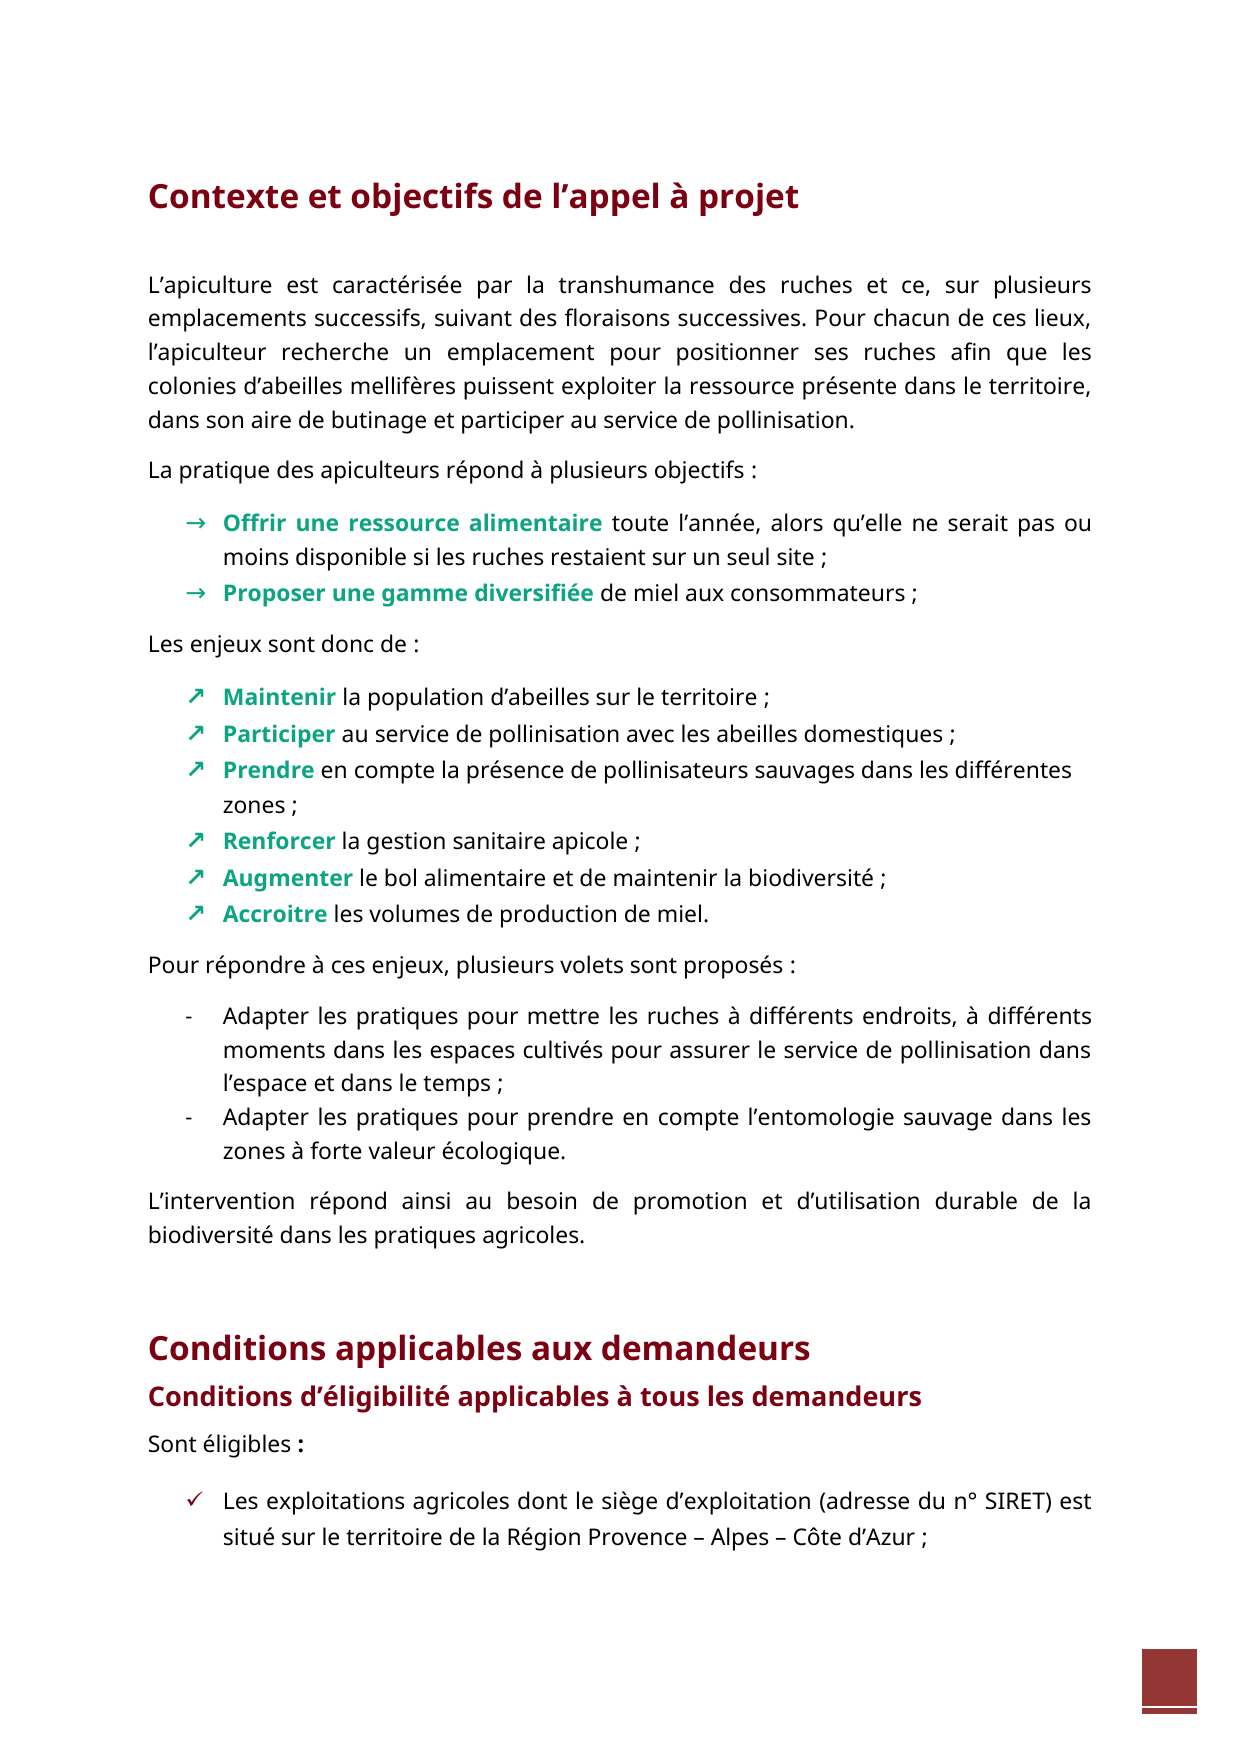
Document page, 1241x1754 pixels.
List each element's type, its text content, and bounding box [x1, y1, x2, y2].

text L’apiculture est caractérisée par la transhumance des ruches et ce, sur plusieurs emplacements successifs, suivant des floraisons successives. Pour chacun de ces lieux, l’apiculteur recherche un emplacement pour positionner ses ruches afin que les colonies d’abeilles mellifères puissent exploiter la ressource présente dans le territoire, dans son aire de butinage et participer au service de pollinisation. [148, 268, 1092, 435]
list Prendre en compte la présence de pollinisateurs sauvages dans les différentes zones ; [185, 752, 1092, 820]
list Adapter les pratiques pour mettre les ruches à différents endroits, à différents moments dans les espaces cultivés pour assurer le service de pollinisation dans l’espace et dans le temps ; [185, 1000, 1092, 1098]
text La pratique des apiculteurs répond à plusieurs objectifs : [148, 454, 1092, 485]
list Renforcer la gestion sanitaire apicole ; [185, 822, 1092, 856]
list Adapter les pratiques pour prendre en compte l’entomologie sauvage dans les zones à forte valeur écologique. [185, 1101, 1092, 1166]
subtitle Contexte et objectifs de l’appel à projet [148, 173, 1092, 218]
list Les exploitations agricoles dont le siège d’exploitation (adresse du n° SIRET) est situé sur le territoire de la Région Provence – Alpes – Côte d’Azur ; [185, 1485, 1092, 1552]
text L’intervention répond ainsi au besoin de promotion et d’utilisation durable de la biodiversité dans les pratiques agricoles. [148, 1185, 1092, 1250]
list Accroitre les volumes de production de miel. [185, 896, 1092, 930]
text Les enjeux sont donc de : [148, 628, 1092, 659]
list Participer au service de pollinisation avec les abeilles domestiques ; [185, 715, 1092, 749]
subtitle Conditions applicables aux demandeurs [148, 1324, 1092, 1370]
list Proposer une gamme diversifiée de miel aux consommateurs ; [185, 575, 1092, 609]
text Sont éligibles : [148, 1428, 1092, 1459]
list Maintenir la population d’abeilles sur le territoire ; [185, 678, 1092, 713]
subtitle Conditions d’éligibilité applicables à tous les demandeurs [148, 1378, 1092, 1414]
list Offrir une ressource alimentaire toute l’année, alors qu’elle ne serait pas ou moins disponible si les ruches restaient sur un seul site ; [185, 504, 1092, 572]
list Augmenter le bol alimentaire et de maintenir la biodiversité ; [185, 859, 1092, 893]
text Pour répondre à ces enjeux, plusieurs volets sont proposés : [148, 949, 1092, 981]
